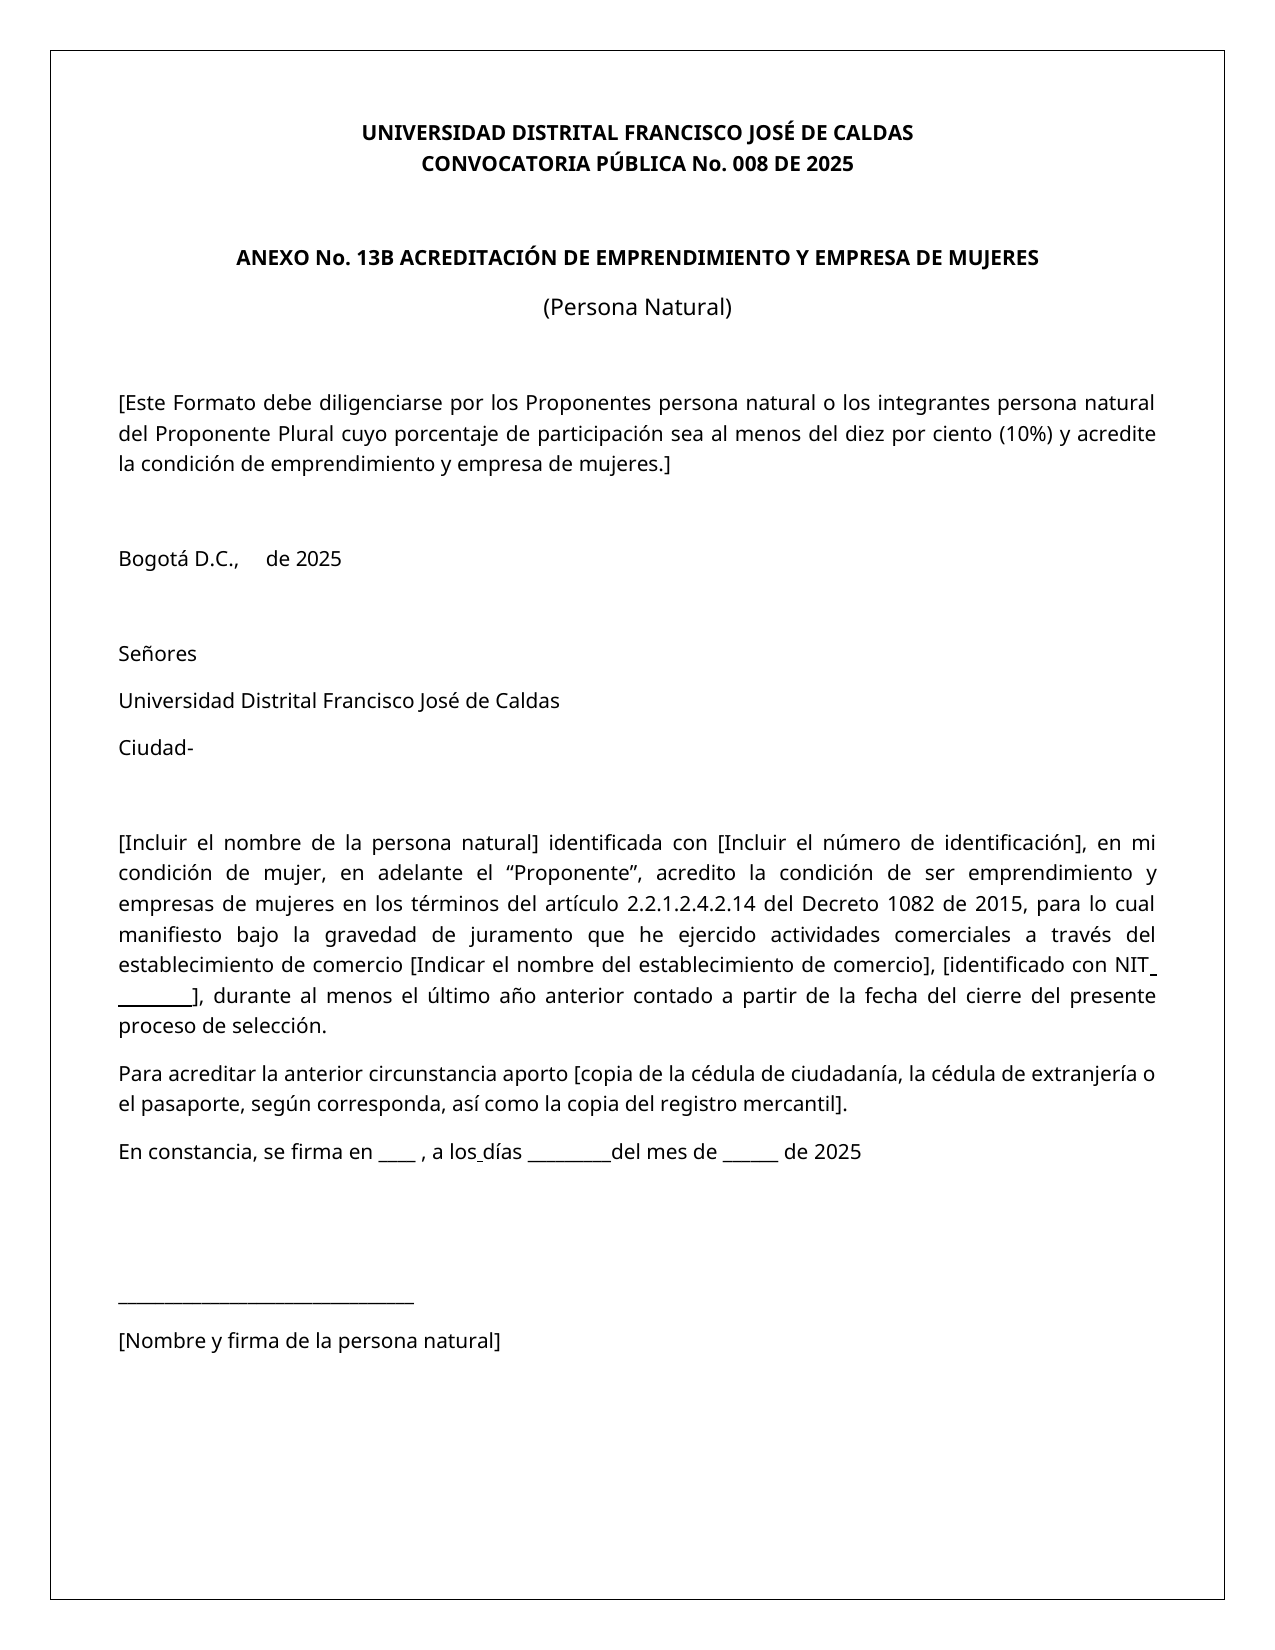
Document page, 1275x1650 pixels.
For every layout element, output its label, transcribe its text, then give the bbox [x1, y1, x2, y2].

text UNIVERSIDAD DISTRITAL FRANCISCO JOSÉ DE CALDAS [118, 118, 1157, 146]
text Ciudad- [118, 733, 1157, 762]
text (Persona Natural) [118, 291, 1157, 322]
text Universidad Distrital Francisco José de Caldas [118, 686, 1157, 714]
text Señores [118, 639, 1157, 667]
text [Incluir el nombre de la persona natural] identificada con [Incluir el número de identificación], en mi condición de mujer, en adelante el “Proponente”, acredito la condición de ser emprendimiento y empresas de mujeres en los términos del artículo 2.2.1.2.4.2.14 del Decreto 1082 de 2015, para lo cual manifiesto bajo la gravedad de juramento que he ejercido actividades comerciales a través del establecimiento de comercio [Indicar el nombre del establecimiento de comercio], [identificado con NIT ], durante al menos el último año anterior contado a partir de la fecha del cierre del presente proceso de selección. [118, 828, 1157, 1040]
text Para acreditar la anterior circunstancia aporto [copia de la cédula de ciudadanía, la cédula de extranjería o el pasaporte, según corresponda, así como la copia del registro mercantil]. [118, 1059, 1157, 1118]
text [Este Formato debe diligenciarse por los Proponentes persona natural o los integrantes persona natural del Proponente Plural cuyo porcentaje de participación sea al menos del diez por ciento (10%) y acredite la condición de emprendimiento y empresa de mujeres.] [118, 388, 1157, 478]
text Bogotá D.C., de 2025 [118, 544, 1157, 572]
text ANEXO No. 13B ACREDITACIÓN DE EMPRENDIMIENTO Y EMPRESA DE MUJERES [118, 243, 1157, 272]
text [Nombre y firma de la persona natural] [118, 1326, 1157, 1354]
text CONVOCATORIA PÚBLICA No. 008 DE 2025 [118, 149, 1157, 177]
text ________________________________ [118, 1279, 1157, 1307]
text En constancia, se firma en ____ , a los días _________del mes de ______ de 2025 [118, 1137, 1157, 1165]
